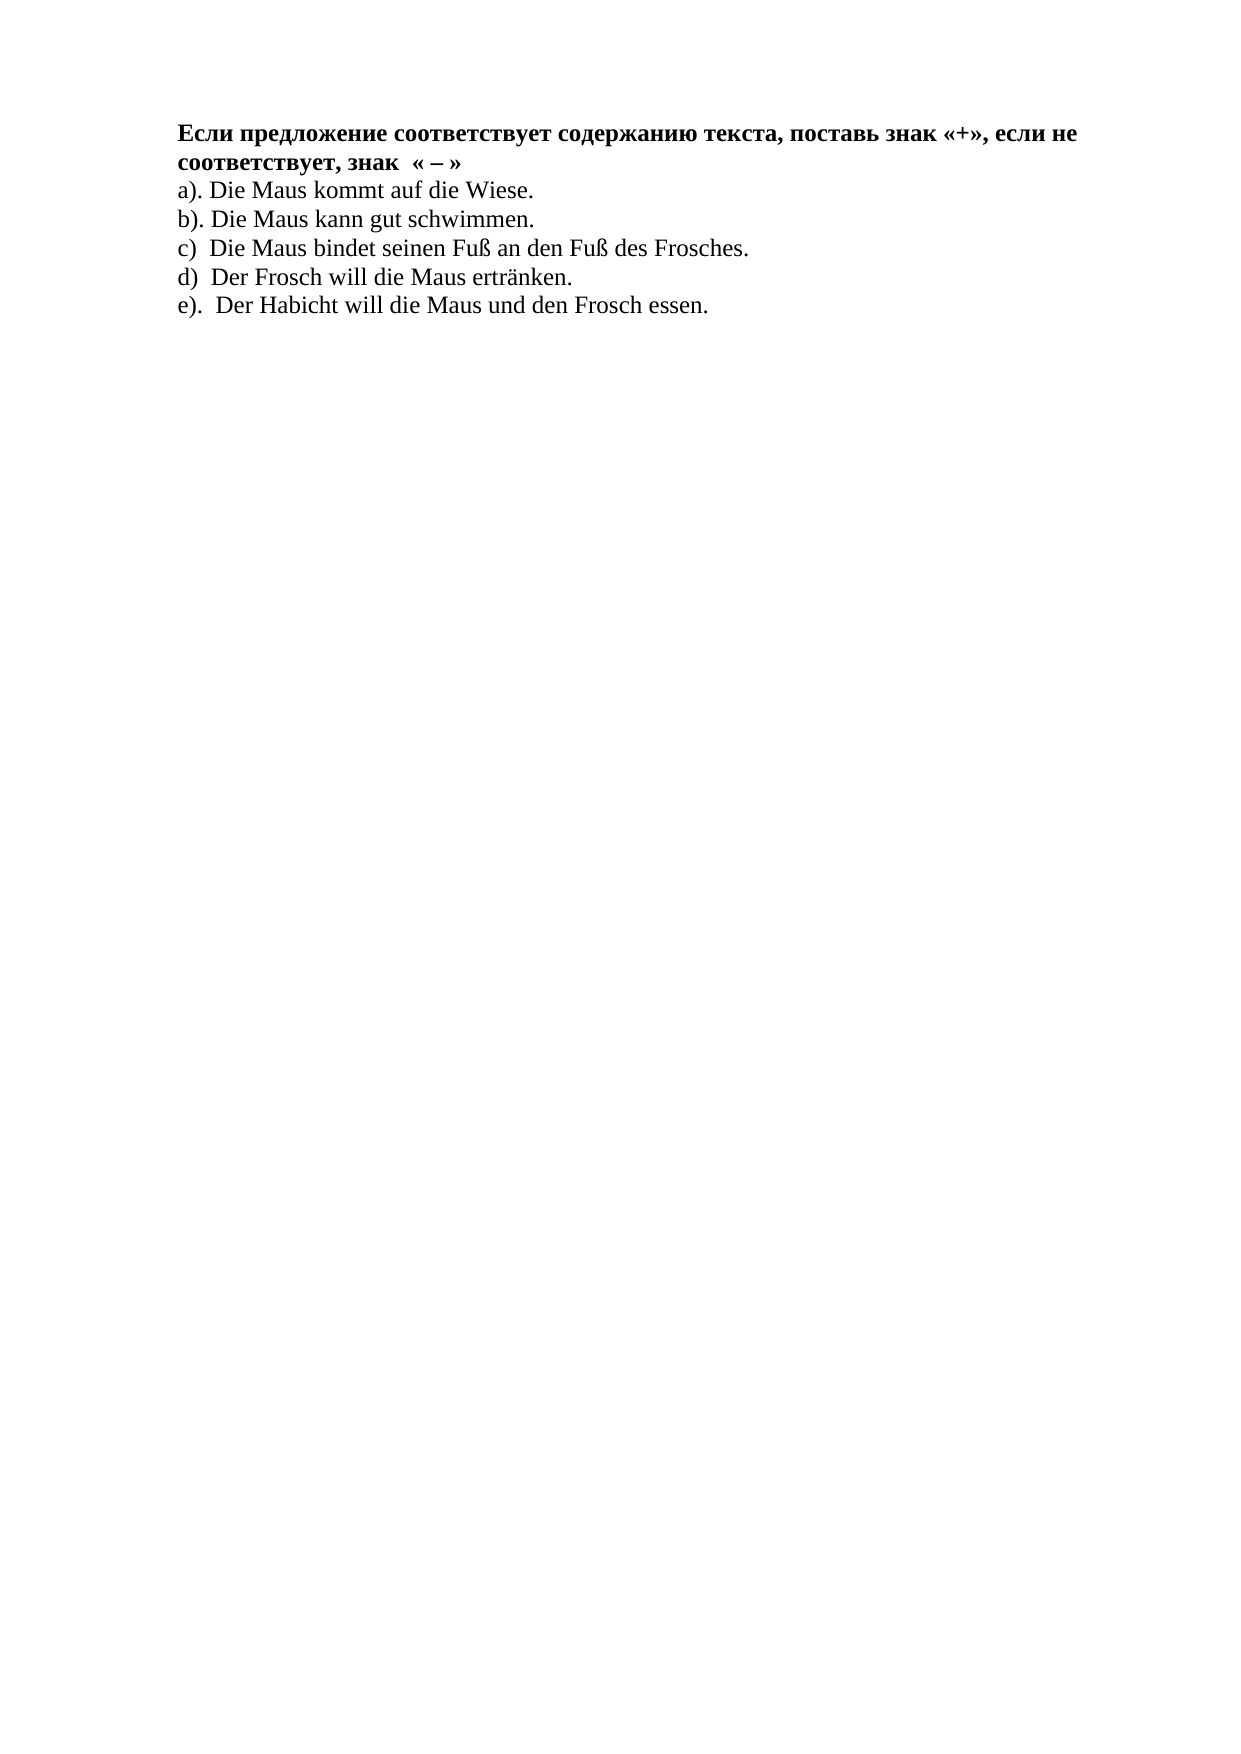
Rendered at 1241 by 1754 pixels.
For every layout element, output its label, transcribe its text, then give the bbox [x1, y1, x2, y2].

text b). Die Maus kann gut schwimmen. [177, 204, 1152, 233]
text c) Die Maus bindet seinen Fuß an den Fuß des Frosches. [177, 233, 1152, 262]
text a). Die Maus kommt auf die Wiese. [177, 176, 1152, 204]
text d) Der Frosch will die Maus ertränken. [177, 262, 1152, 291]
text Если предложение соответствует содержанию текста, поставь знак «+», если не соответствует, знак « – » [177, 118, 1152, 176]
text e). Der Habicht will die Maus und den Frosch essen. [177, 291, 1152, 319]
